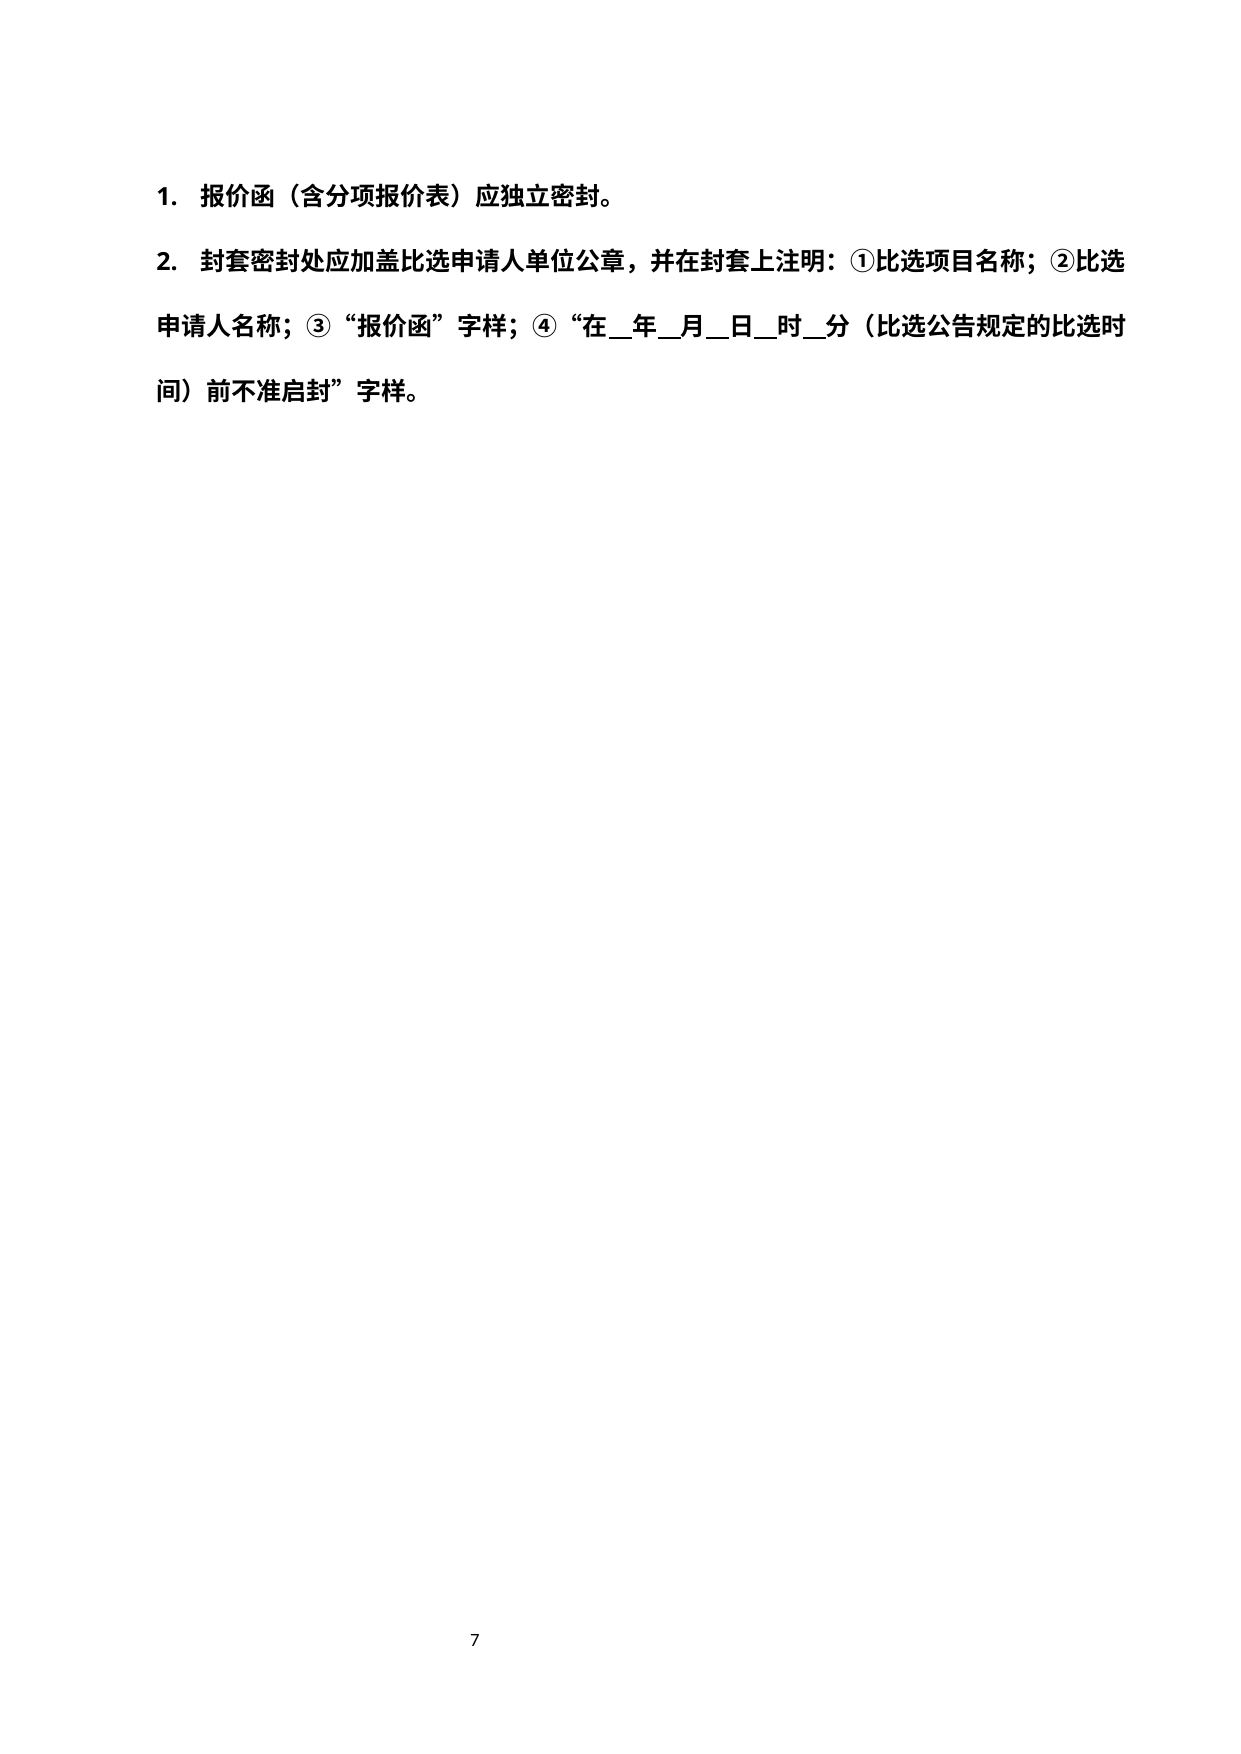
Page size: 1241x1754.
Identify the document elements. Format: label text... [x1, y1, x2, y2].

list 封套密封处应加盖比选申请人单位公章，并在封套上注明：①比选项目名称；②比选申请人名称；③“报价函”字样；④“在 年 月 日 时 分（比选公告规定的比选时间）前不准启封”字样。 [156, 227, 1128, 422]
list 报价函（含分项报价表）应独立密封。 [156, 162, 1128, 227]
